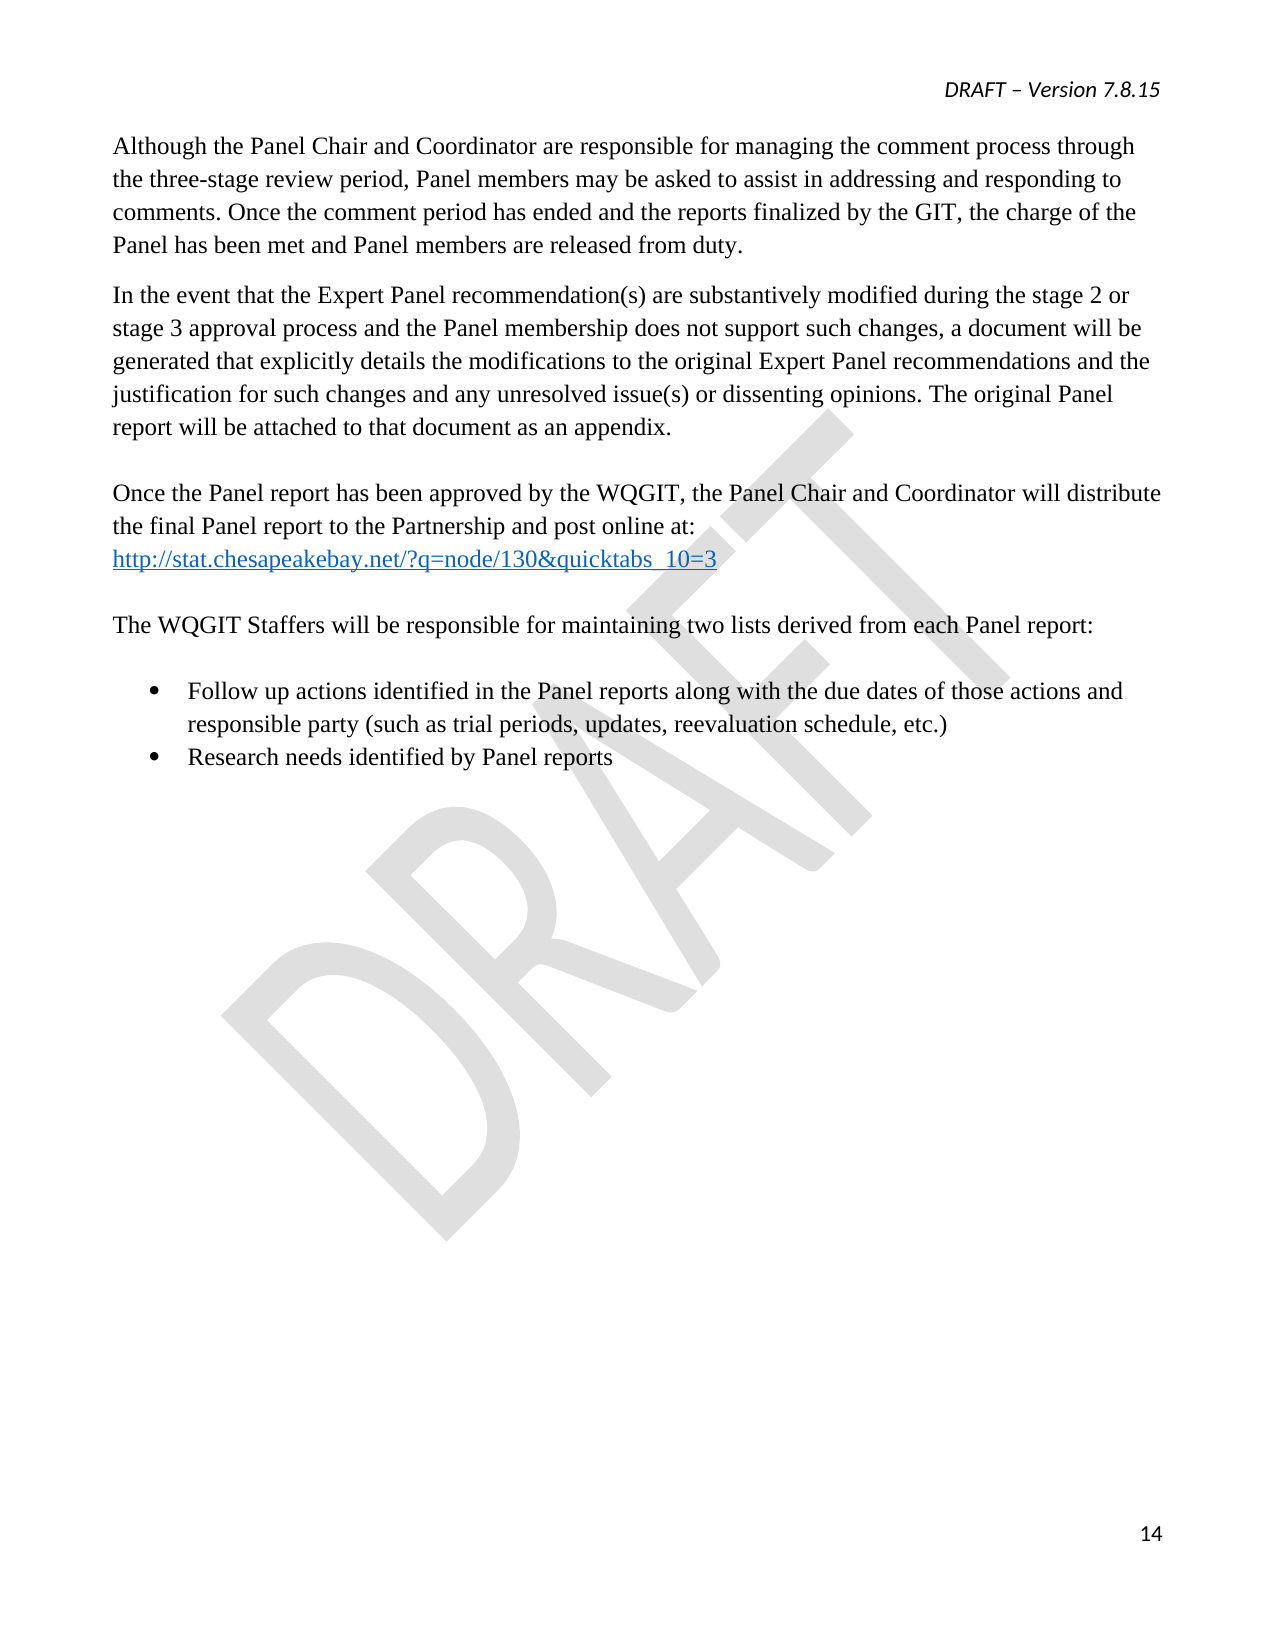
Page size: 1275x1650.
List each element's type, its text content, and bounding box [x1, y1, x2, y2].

text The WQGIT Staffers will be responsible for maintaining two lists derived from each Panel report: [112, 610, 1162, 639]
list Research needs identified by Panel reports [150, 742, 1162, 771]
text Although the Panel Chair and Coordinator are responsible for managing the comment process through the three-stage review period, Panel members may be asked to assist in addressing and responding to comments. Once the comment period has ended and the reports finalized by the GIT, the charge of the Panel has been met and Panel members are released from duty. [112, 131, 1162, 259]
text Once the Panel report has been approved by the WQGIT, the Panel Chair and Coordinator will distribute the final Panel report to the Partnership and post online at: http://stat.chesapeakebay.net/?q=node/130&quicktabs_10=3 [112, 478, 1162, 573]
text In the event that the Expert Panel recommendation(s) are substantively modified during the stage 2 or stage 3 approval process and the Panel membership does not support such changes, a document will be generated that explicitly details the modifications to the original Expert Panel recommendations and the justification for such changes and any unresolved issue(s) or dissenting opinions. The original Panel report will be attached to that document as an appendix. [112, 280, 1162, 441]
list Follow up actions identified in the Panel reports along with the due dates of those actions and responsible party (such as trial periods, updates, reevaluation schedule, etc.) [150, 676, 1162, 738]
